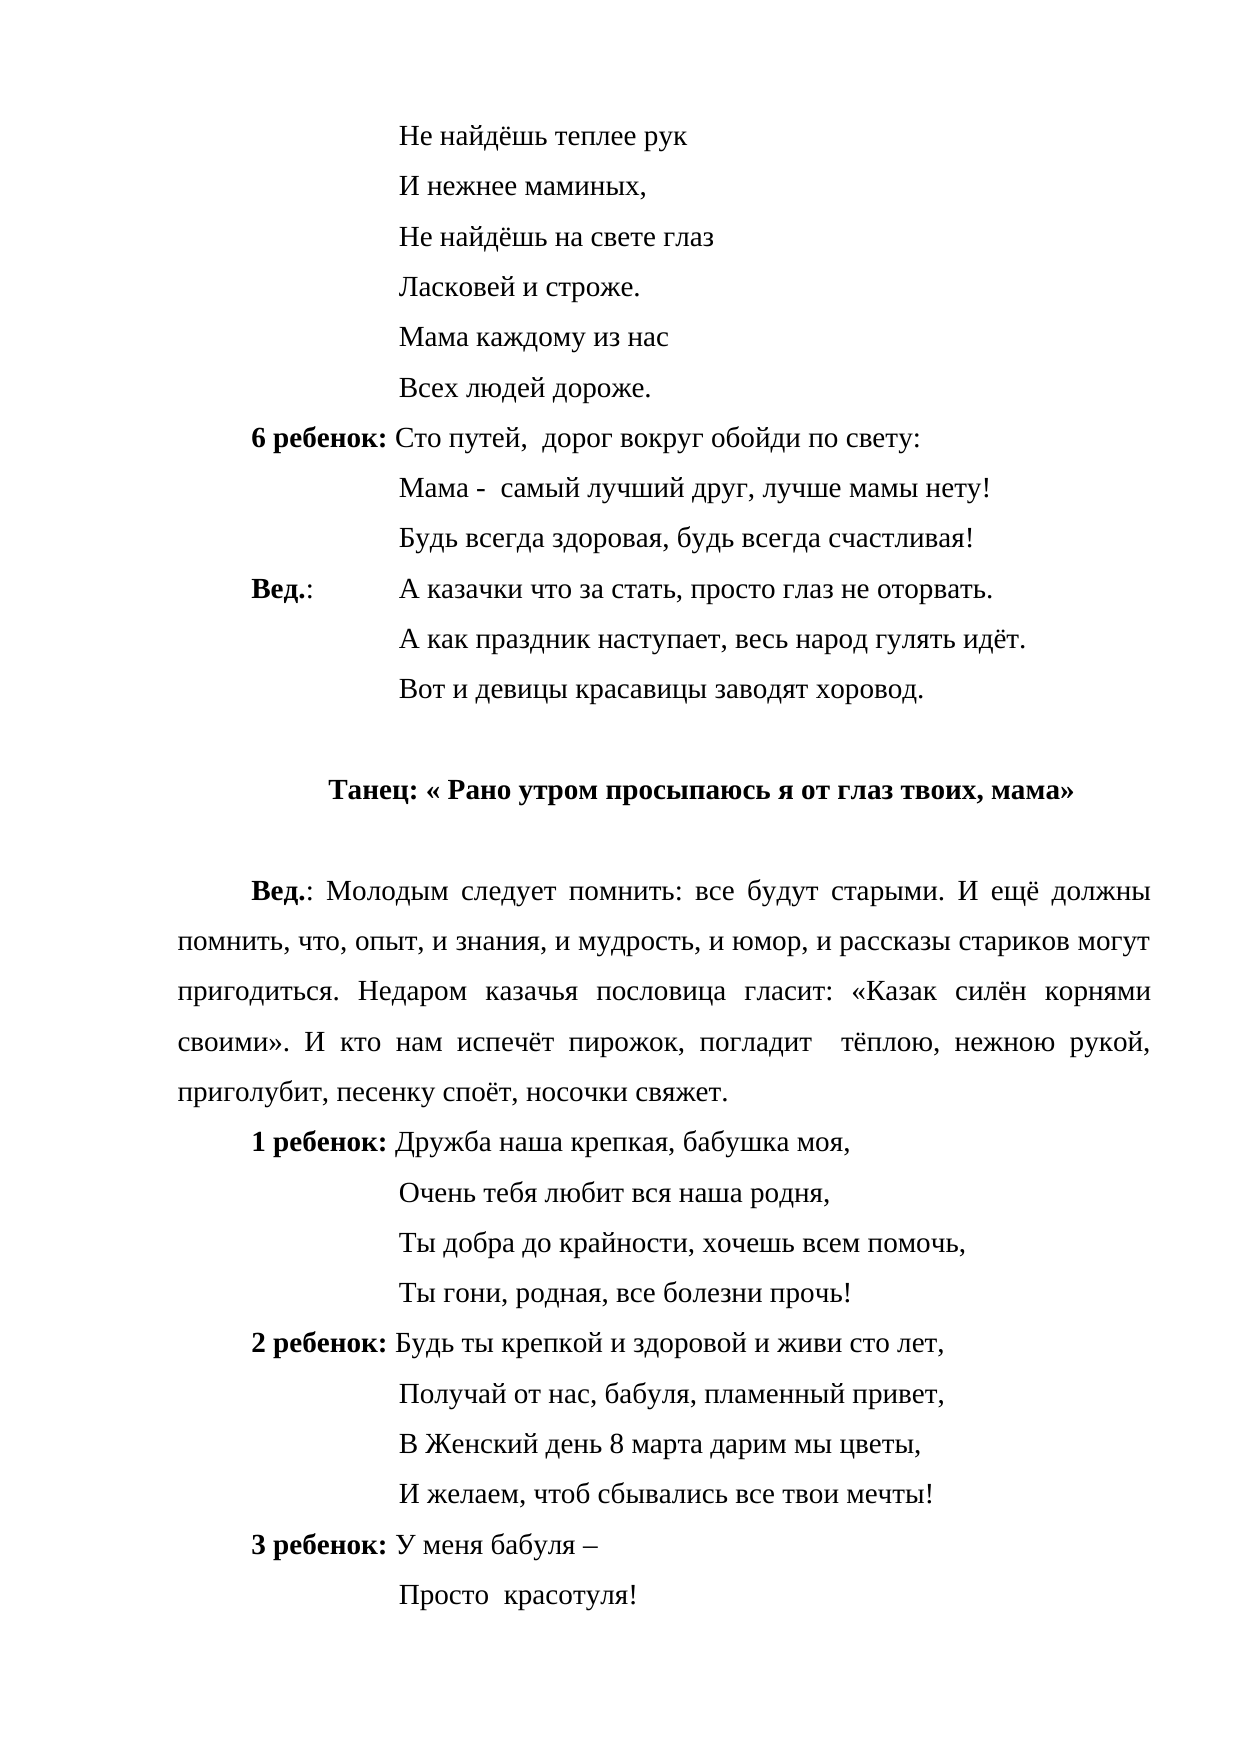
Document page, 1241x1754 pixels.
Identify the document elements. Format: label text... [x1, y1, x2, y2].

text И желаем, чтоб сбывались все твои мечты! [325, 1477, 1152, 1510]
text 2 ребенок: Будь ты крепкой и здоровой и живи сто лет, [177, 1326, 1152, 1359]
text Вед.: Молодым следует помнить: все будут старыми. И ещё должны помнить, что, опыт, и знания, и мудрость, и юмор, и рассказы стариков могут пригодиться. Недаром казачья пословица гласит: «Казак силён корнями своими». И кто нам испечёт пирожок, погладит тёплою, нежною рукой, приголубит, песенку споёт, носочки свяжет. [177, 873, 1152, 1108]
text Мама - самый лучший друг, лучше мамы нету! [325, 470, 1152, 504]
text Ты добра до крайности, хочешь всем помочь, [325, 1225, 1152, 1258]
text Ты гони, родная, все болезни прочь! [325, 1275, 1152, 1309]
text Получай от нас, бабуля, пламенный привет, [325, 1376, 1152, 1409]
text Очень тебя любит вся наша родня, [325, 1175, 1152, 1208]
text 3 ребенок: У меня бабуля – [177, 1527, 1152, 1560]
text И нежнее маминых, [325, 168, 1152, 202]
text Будь всегда здоровая, будь всегда счастливая! [325, 521, 1152, 554]
text Всех людей дороже. [324, 370, 1152, 403]
text Ласковей и строже. [325, 269, 1152, 303]
text 6 ребенок: Сто путей, дорог вокруг обойди по свету: [177, 420, 1152, 453]
text Вот и девицы красавицы заводят хоровод. [325, 672, 1152, 705]
text А как праздник наступает, весь народ гулять идёт. [325, 621, 1152, 655]
text Не найдёшь на свете глаз [325, 219, 1152, 252]
text Мама каждому из нас [324, 319, 1152, 353]
text Не найдёшь теплее рук [325, 118, 1152, 152]
text Вед.: А казачки что за стать, просто глаз не оторвать. [177, 571, 1152, 604]
text Просто красотуля! [325, 1577, 1152, 1611]
text 1 ребенок: Дружба наша крепкая, бабушка моя, [177, 1124, 1152, 1158]
text Танец: « Рано утром просыпаюсь я от глаз твоих, мама» [177, 772, 1152, 806]
text В Женский день 8 марта дарим мы цветы, [325, 1426, 1152, 1460]
